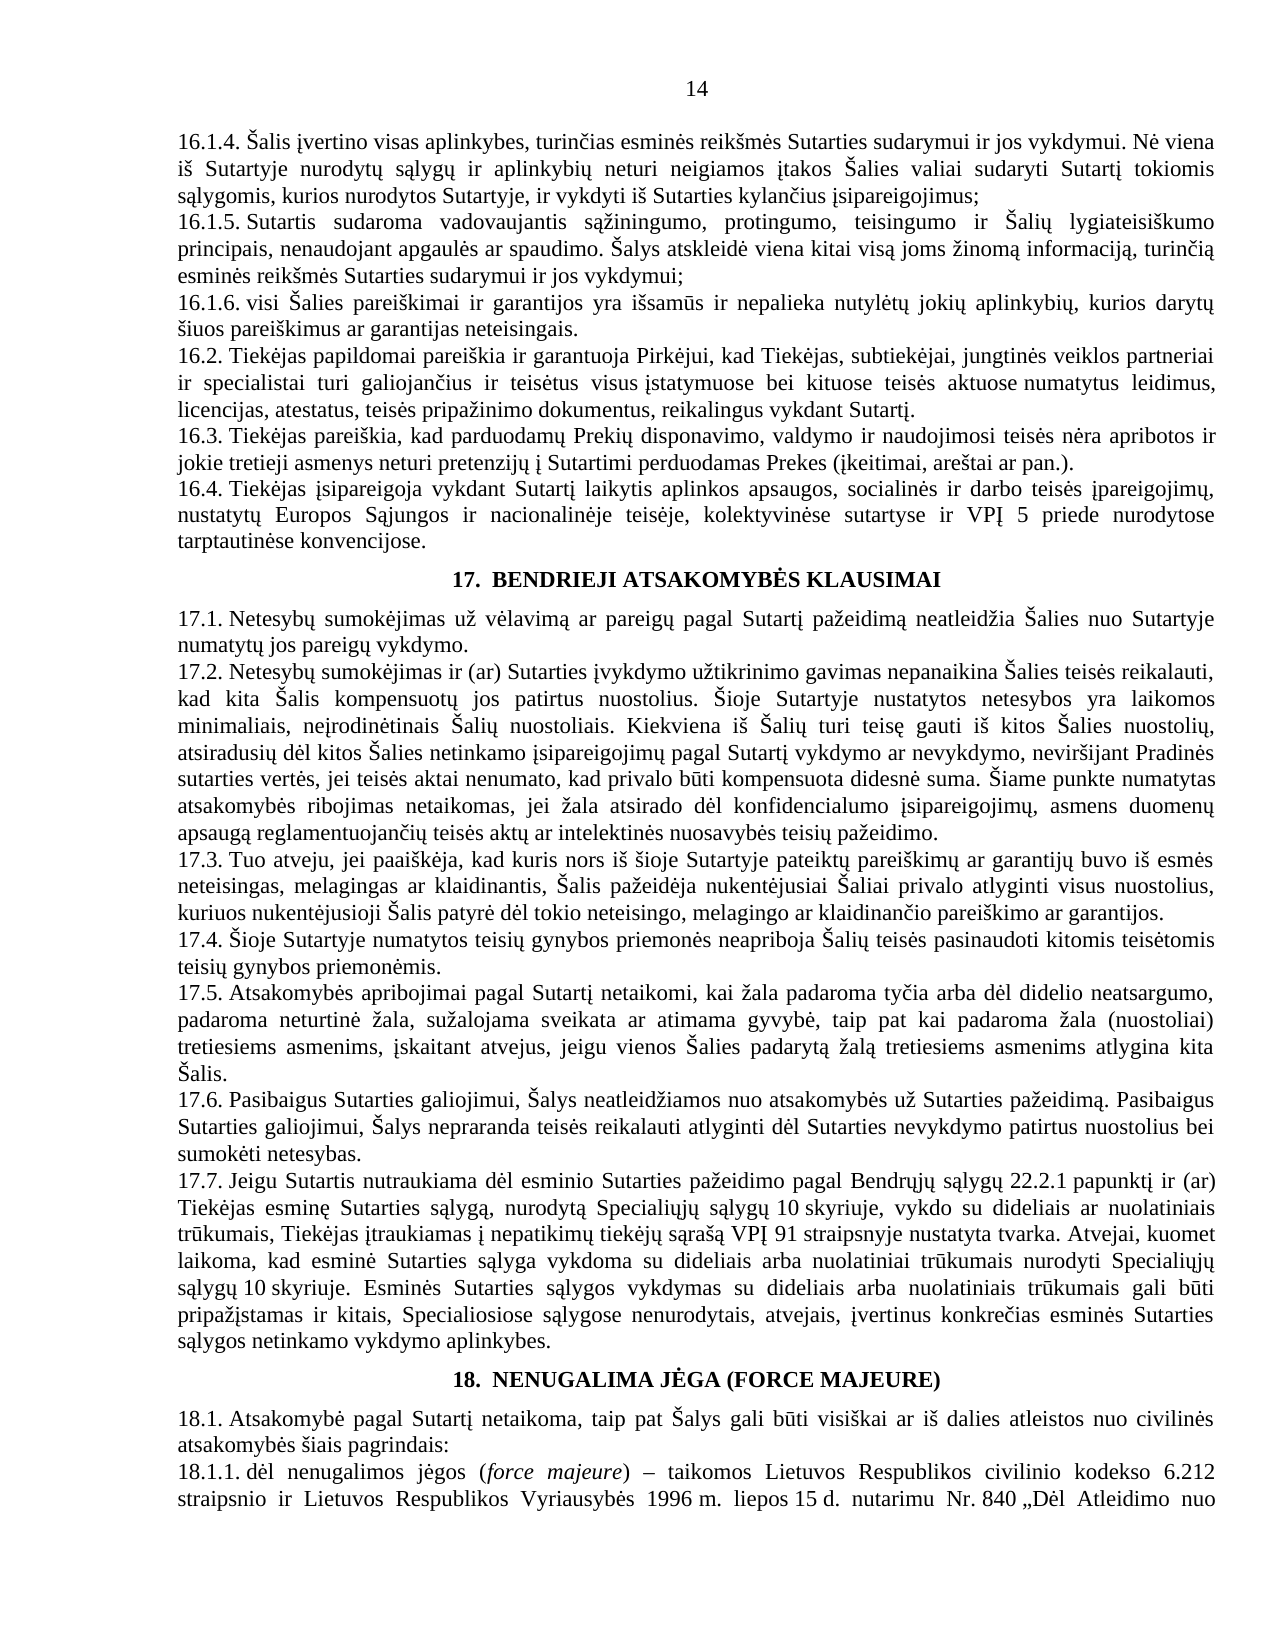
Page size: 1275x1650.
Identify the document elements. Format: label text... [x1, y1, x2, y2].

text 18. NENUGALIMA JĖGA (FORCE MAJEURE) [177, 1366, 1216, 1392]
text 17. BENDRIEJI ATSAKOMYBĖS KLAUSIMAI [177, 566, 1216, 592]
text 16.1.6. visi Šalies pareiškimai ir garantijos yra išsamūs ir nepalieka nutylėtų jokių aplinkybių, kurios darytų šiuos pareiškimus ar garantijas neteisingais. [177, 288, 1216, 342]
text 16.4. Tiekėjas įsipareigoja vykdant Sutartį laikytis aplinkos apsaugos, socialinės ir darbo teisės įpareigojimų, nustatytų Europos Sąjungos ir nacionalinėje teisėje, kolektyvinėse sutartyse ir VPĮ 5 priede nurodytose tarptautinėse konvencijose. [177, 475, 1216, 554]
text 18.1. Atsakomybė pagal Sutartį netaikoma, taip pat Šalys gali būti visiškai ar iš dalies atleistos nuo civilinės atsakomybės šiais pagrindais: [177, 1404, 1216, 1458]
text 16.1.5. Sutartis sudaroma vadovaujantis sąžiningumo, protingumo, teisingumo ir Šalių lygiateisiškumo principais, nenaudojant apgaulės ar spaudimo. Šalys atskleidė viena kitai visą joms žinomą informaciją, turinčią esminės reikšmės Sutarties sudarymui ir jos vykdymui; [177, 208, 1216, 288]
text 17.7. Jeigu Sutartis nutraukiama dėl esminio Sutarties pažeidimo pagal Bendrųjų sąlygų 22.2.1 papunktį ir (ar) Tiekėjas esminę Sutarties sąlygą, nurodytą Specialiųjų sąlygų 10 skyriuje, vykdo su dideliais ar nuolatiniais trūkumais, Tiekėjas įtraukiamas į nepatikimų tiekėjų sąrašą VPĮ 91 straipsnyje nustatyta tvarka. Atvejai, kuomet laikoma, kad esminė Sutarties sąlyga vykdoma su dideliais arba nuolatiniai trūkumais nurodyti Specialiųjų sąlygų 10 skyriuje. Esminės Sutarties sąlygos vykdymas su dideliais arba nuolatiniais trūkumais gali būti pripažįstamas ir kitais, Specialiosiose sąlygose nenurodytais, atvejais, įvertinus konkrečias esminės Sutarties sąlygos netinkamo vykdymo aplinkybes. [177, 1166, 1216, 1354]
text 17.1. Netesybų sumokėjimas už vėlavimą ar pareigų pagal Sutartį pažeidimą neatleidžia Šalies nuo Sutartyje numatytų jos pareigų vykdymo. [177, 604, 1216, 658]
text 16.1.4. Šalis įvertino visas aplinkybes, turinčias esminės reikšmės Sutarties sudarymui ir jos vykdymui. Nė viena iš Sutartyje nurodytų sąlygų ir aplinkybių neturi neigiamos įtakos Šalies valiai sudaryti Sutartį tokiomis sąlygomis, kurios nurodytos Sutartyje, ir vykdyti iš Sutarties kylančius įsipareigojimus; [177, 128, 1216, 208]
text 16.3. Tiekėjas pareiškia, kad parduodamų Prekių disponavimo, valdymo ir naudojimosi teisės nėra apribotos ir jokie tretieji asmenys neturi pretenzijų į Sutartimi perduodamas Prekes (įkeitimai, areštai ar pan.). [177, 422, 1216, 475]
text 17.5. Atsakomybės apribojimai pagal Sutartį netaikomi, kai žala padaroma tyčia arba dėl didelio neatsargumo, padaroma neturtinė žala, sužalojama sveikata ar atimama gyvybė, taip pat kai padaroma žala (nuostoliai) tretiesiems asmenims, įskaitant atvejus, jeigu vienos Šalies padarytą žalą tretiesiems asmenims atlygina kita Šalis. [177, 979, 1216, 1086]
text 17.2. Netesybų sumokėjimas ir (ar) Sutarties įvykdymo užtikrinimo gavimas nepanaikina Šalies teisės reikalauti, kad kita Šalis kompensuotų jos patirtus nuostolius. Šioje Sutartyje nustatytos netesybos yra laikomos minimaliais, neįrodinėtinais Šalių nuostoliais. Kiekviena iš Šalių turi teisę gauti iš kitos Šalies nuostolių, atsiradusių dėl kitos Šalies netinkamo įsipareigojimų pagal Sutartį vykdymo ar nevykdymo, neviršijant Pradinės sutarties vertės, jei teisės aktai nenumato, kad privalo būti kompensuota didesnė suma. Šiame punkte numatytas atsakomybės ribojimas netaikomas, jei žala atsirado dėl konfidencialumo įsipareigojimų, asmens duomenų apsaugą reglamentuojančių teisės aktų ar intelektinės nuosavybės teisių pažeidimo. [177, 658, 1216, 845]
text 17.3. Tuo atveju, jei paaiškėja, kad kuris nors iš šioje Sutartyje pateiktų pareiškimų ar garantijų buvo iš esmės neteisingas, melagingas ar klaidinantis, Šalis pažeidėja nukentėjusiai Šaliai privalo atlyginti visus nuostolius, kuriuos nukentėjusioji Šalis patyrė dėl tokio neteisingo, melagingo ar klaidinančio pareiškimo ar garantijos. [177, 845, 1216, 926]
text 17.4. Šioje Sutartyje numatytos teisių gynybos priemonės neapriboja Šalių teisės pasinaudoti kitomis teisėtomis teisių gynybos priemonėmis. [177, 926, 1216, 979]
text 17.6. Pasibaigus Sutarties galiojimui, Šalys neatleidžiamos nuo atsakomybės už Sutarties pažeidimą. Pasibaigus Sutarties galiojimui, Šalys nepraranda teisės reikalauti atlyginti dėl Sutarties nevykdymo patirtus nuostolius bei sumokėti netesybas. [177, 1086, 1216, 1166]
text 16.2. Tiekėjas papildomai pareiškia ir garantuoja Pirkėjui, kad Tiekėjas, subtiekėjai, jungtinės veiklos partneriai ir specialistai turi galiojančius ir teisėtus visus įstatymuose bei kituose teisės aktuose numatytus leidimus, licencijas, atestatus, teisės pripažinimo dokumentus, reikalingus vykdant Sutartį. [177, 342, 1216, 422]
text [177, 1458, 1216, 1511]
